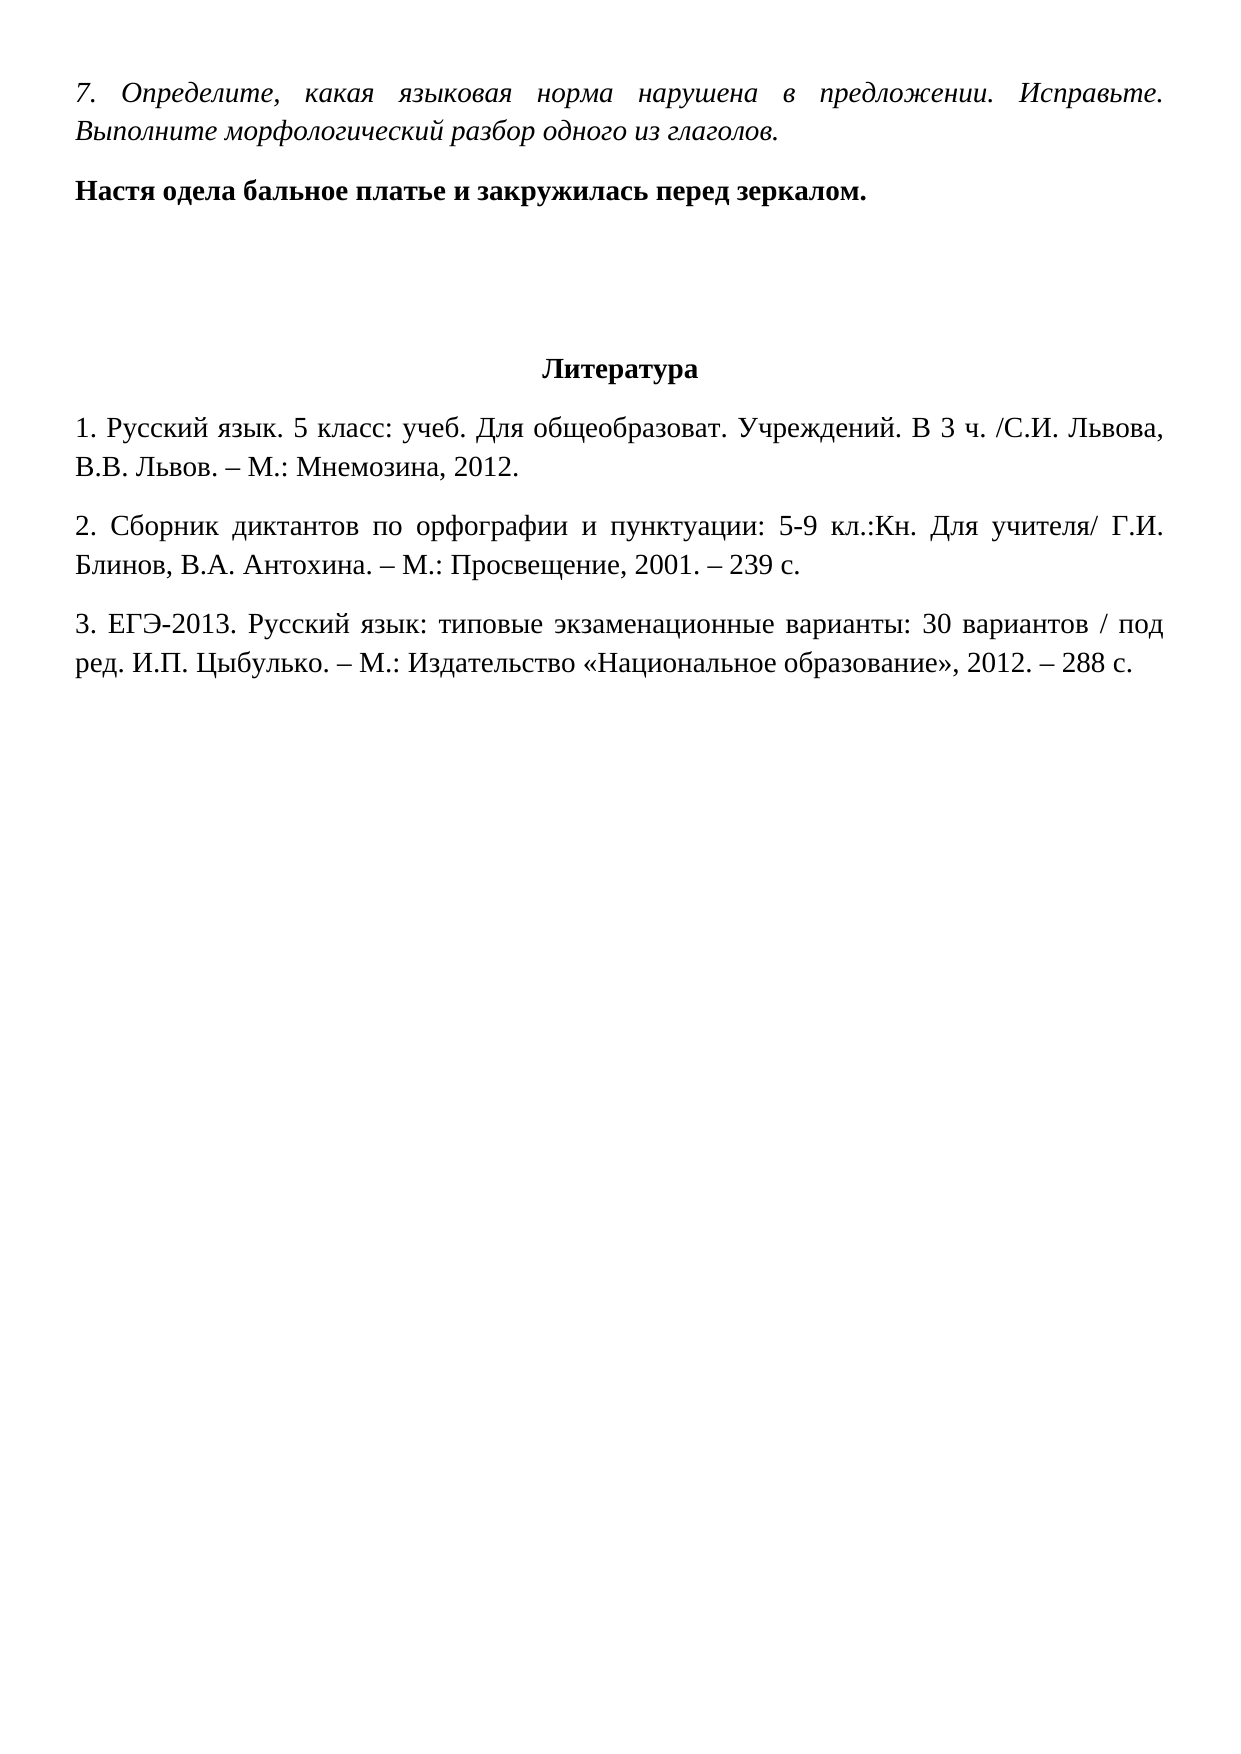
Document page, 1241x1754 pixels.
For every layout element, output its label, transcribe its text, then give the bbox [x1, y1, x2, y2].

text 1. Русский язык. 5 класс: учеб. Для общеобразоват. Учреждений. В 3 ч. /С.И. Львова, В.В. Львов. – М.: Мнемозина, 2012. [75, 410, 1165, 482]
text 2. Сборник диктантов по орфографии и пунктуации: 5-9 кл.:Кн. Для учителя/ Г.И. Блинов, В.А. Антохина. – М.: Просвещение, 2001. – 239 с. [75, 508, 1165, 580]
text 7. Определите, какая языковая норма нарушена в предложении. Исправьте. Выполните морфологический разбор одного из глаголов. [75, 75, 1165, 147]
text Литература [75, 351, 1165, 384]
text 3. ЕГЭ-2013. Русский язык: типовые экзаменационные варианты: 30 вариантов / под ред. И.П. Цыбулько. – М.: Издательство «Национальное образование», 2012. – 288 с. [75, 606, 1165, 678]
text Настя одела бальное платье и закружилась перед зеркалом. [75, 173, 1165, 206]
